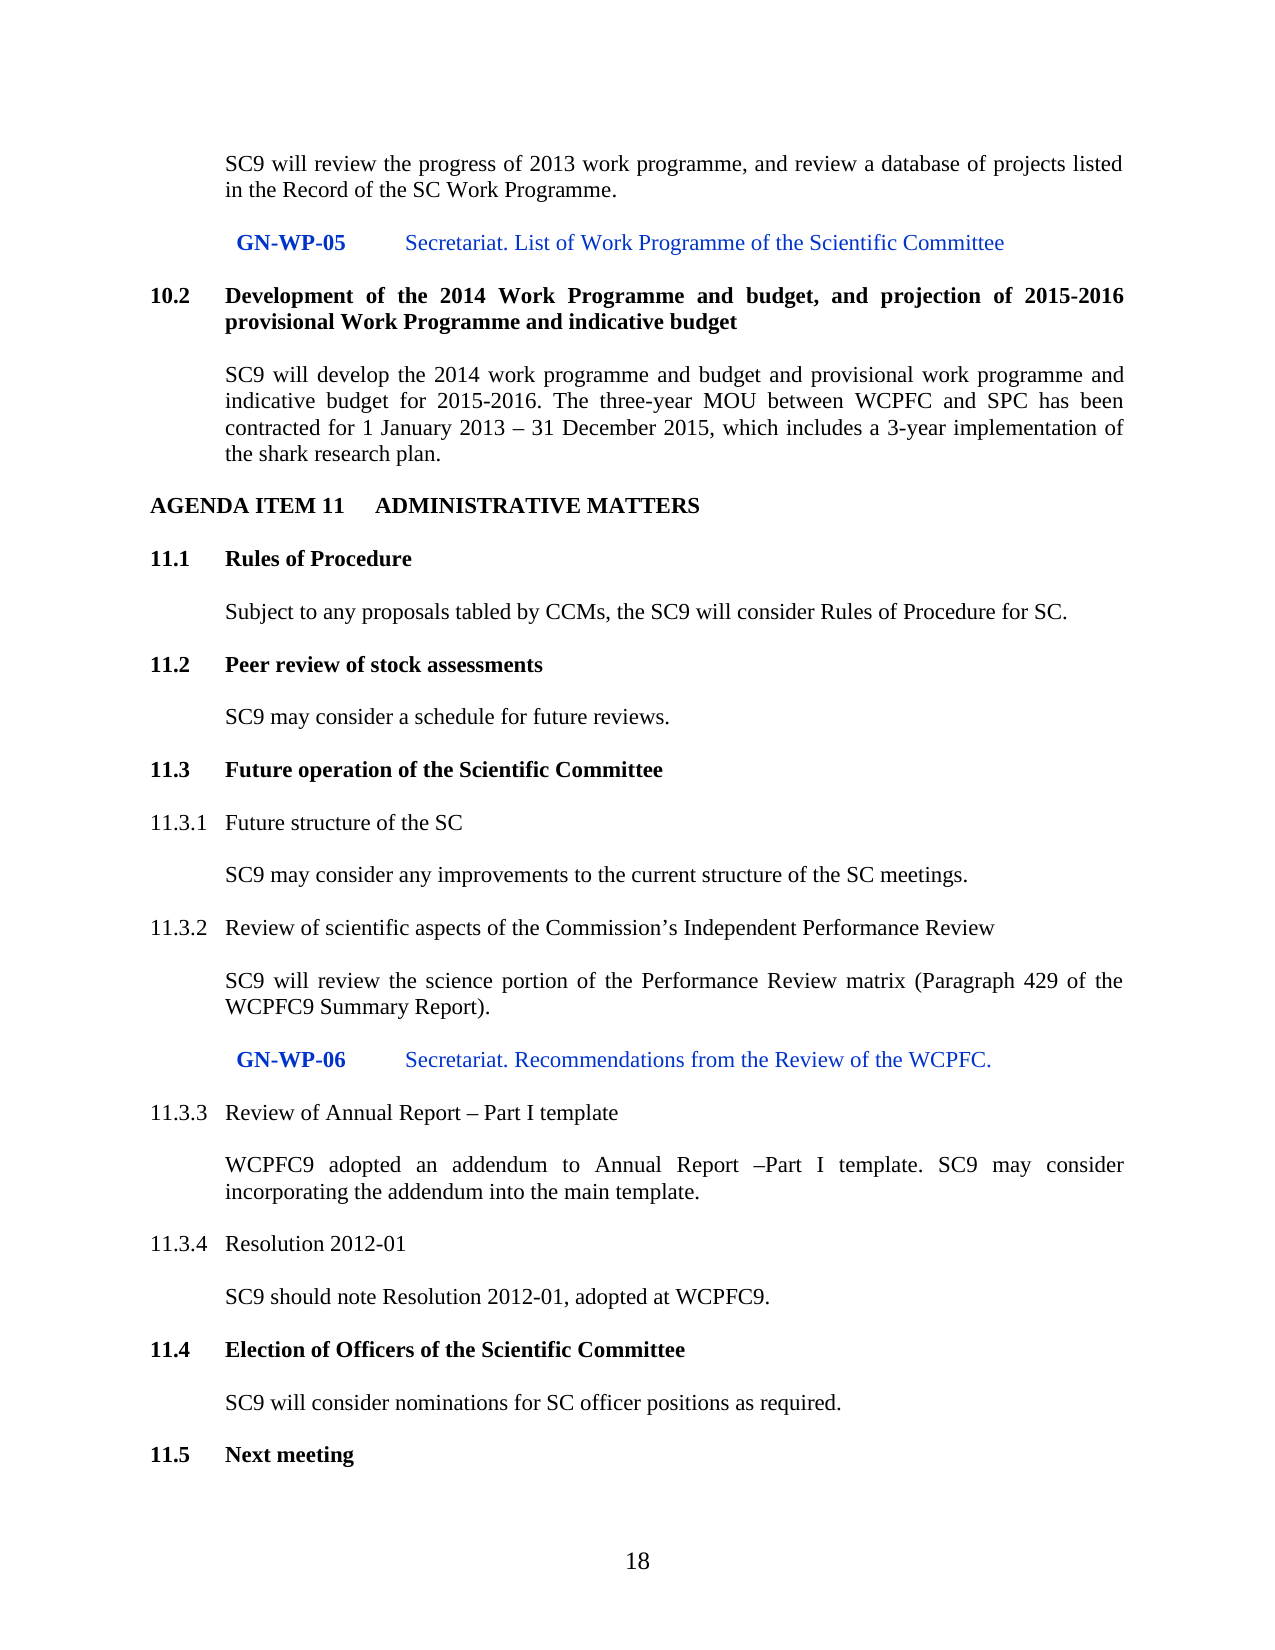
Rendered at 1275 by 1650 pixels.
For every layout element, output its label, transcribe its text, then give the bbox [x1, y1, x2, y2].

list SC9 will review the science portion of the Performance Review matrix (Paragraph 429 of the WCPFC9 Summary Report). [225, 967, 1125, 1020]
list SC9 may consider any improvements to the current structure of the SC meetings. [225, 862, 1125, 888]
list ADMINISTRATIVE MATTERS [150, 493, 1125, 519]
text GN-WP-05 Secretariat. List of Work Programme of the Scientific Committee [236, 229, 1125, 255]
text Subject to any proposals tabled by CCMs, the SC9 will consider Rules of Procedure for SC. [225, 598, 1125, 624]
list Review of Annual Report – Part I template [150, 1099, 1125, 1125]
list Next meeting [150, 1441, 1125, 1468]
list Resolution 2012-01 [150, 1231, 1125, 1257]
list Future structure of the SC [150, 809, 1125, 835]
text SC9 will consider nominations for SC officer positions as required. [225, 1389, 1125, 1415]
list Review of scientific aspects of the Commission’s Independent Performance Review [150, 914, 1125, 941]
list Rules of Procedure [150, 545, 1125, 572]
text GN-WP-06 Secretariat. Recommendations from the Review of the WCPFC. [236, 1046, 1125, 1072]
list WCPFC9 adopted an addendum to Annual Report –Part I template. SC9 may consider incorporating the addendum into the main template. [225, 1151, 1125, 1204]
text SC9 will review the progress of 2013 work programme, and review a database of projects listed in the Record of the SC Work Programme. [225, 150, 1125, 203]
text SC9 will develop the 2014 work programme and budget and provisional work programme and indicative budget for 2015-2016. The three-year MOU between WCPFC and SPC has been contracted for 1 January 2013 – 31 December 2015, which includes a 3-year implementation of the shark research plan. [225, 361, 1125, 466]
list SC9 should note Resolution 2012-01, adopted at WCPFC9. [225, 1283, 1125, 1309]
text SC9 may consider a schedule for future reviews. [225, 703, 1125, 730]
list Development of the 2014 Work Programme and budget, and projection of 2015-2016 provisional Work Programme and indicative budget [150, 282, 1125, 334]
list Election of Officers of the Scientific Committee [150, 1336, 1125, 1362]
list Future operation of the Scientific Committee [150, 756, 1125, 782]
list Peer review of stock assessments [150, 651, 1125, 677]
